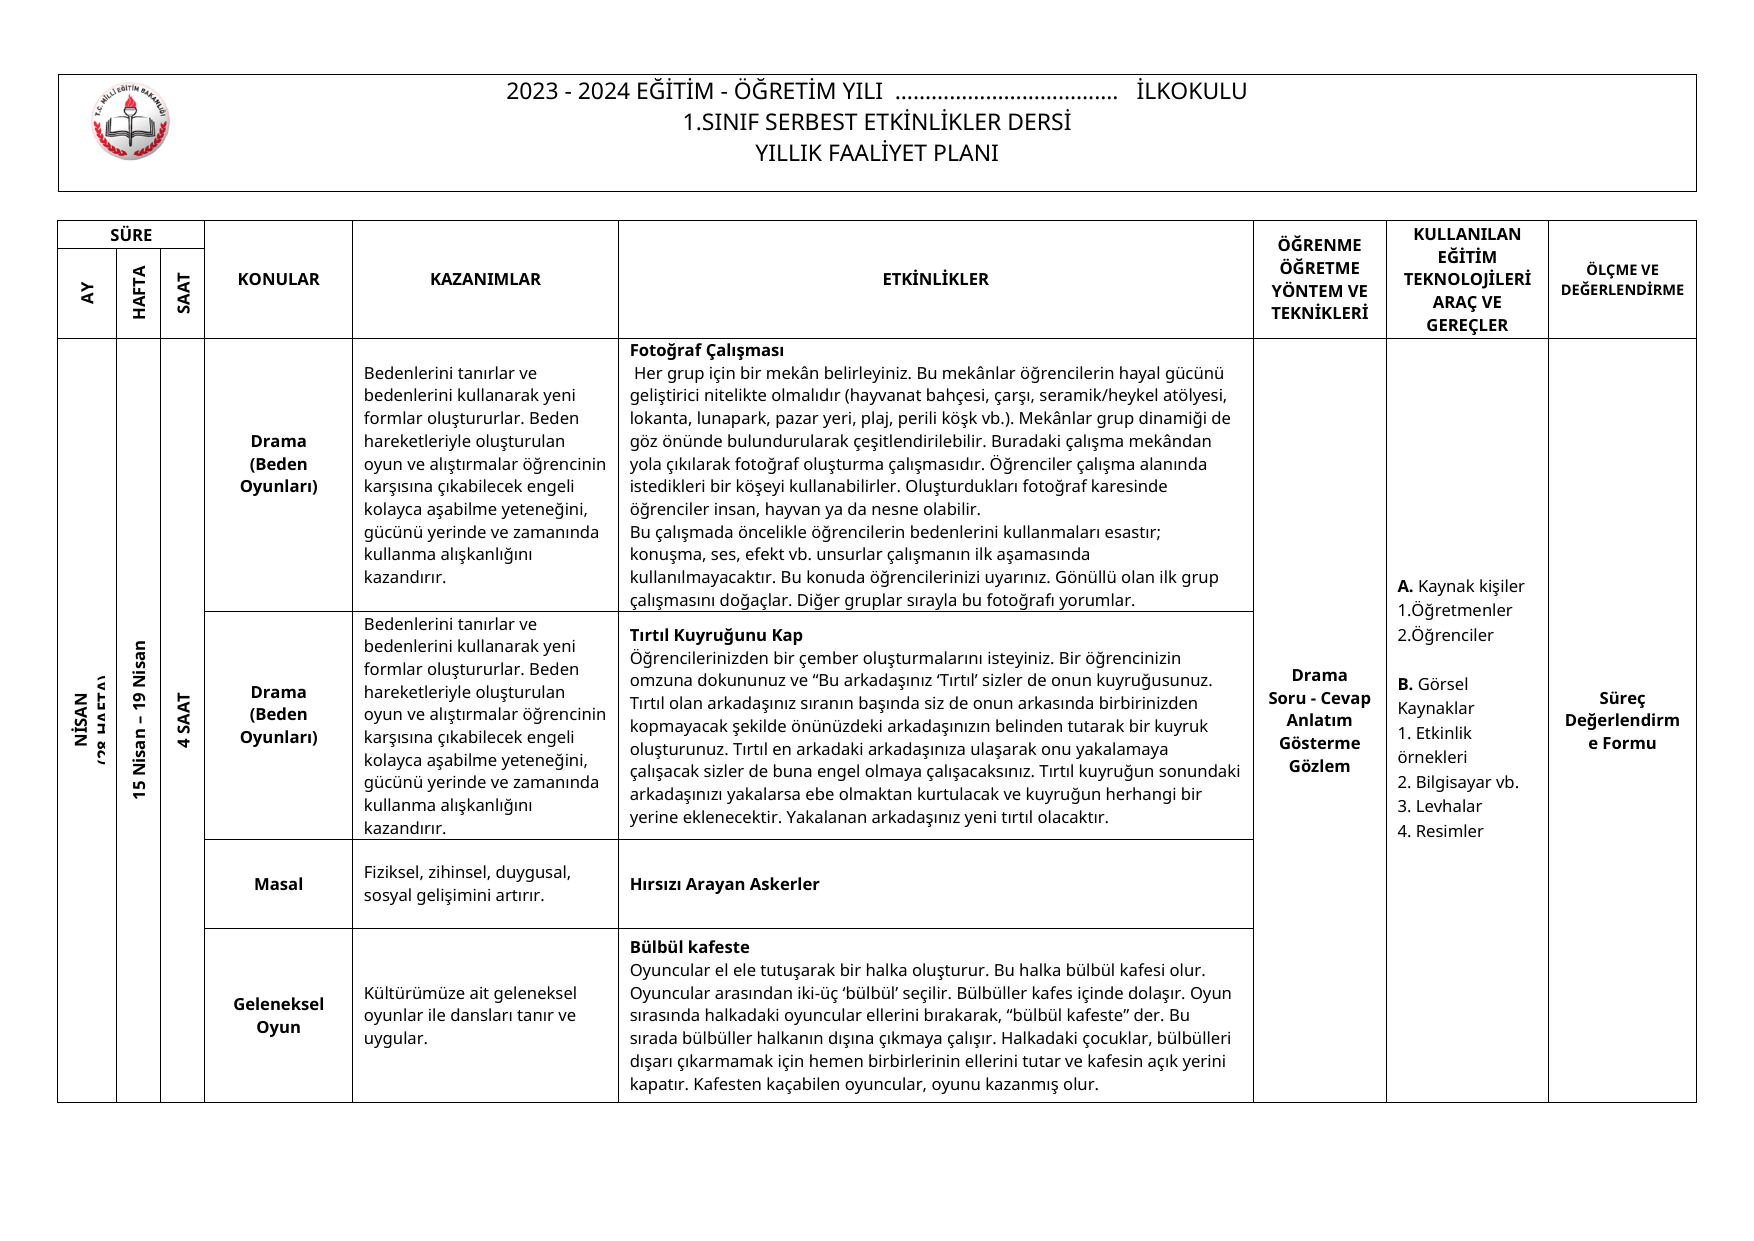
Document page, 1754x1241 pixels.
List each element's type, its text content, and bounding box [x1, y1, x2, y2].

table_cell Süreç Değerlendirme Formu [1549, 339, 1696, 1102]
table_cell Bülbül kafeste Oyuncular el ele tutuşarak bir halka oluşturur. Bu halka bülbül kafesi olur. Oyuncular arasından iki-üç ‘bülbül’ seçilir. Bülbüller kafes içinde dolaşır. Oyun sırasında halkadaki oyuncular ellerini bırakarak, “bülbül kafeste” der. Bu sırada bülbüller halkanın dışına çıkmaya çalışır. Halkadaki çocuklar, bülbülleri dışarı çıkarmamak için hemen birbirlerinin ellerini tutar ve kafesin açık yerini kapatır. Kafesten kaçabilen oyuncular, oyunu kazanmış olur. [619, 929, 1253, 1102]
table_header KULLANILAN EĞİTİM TEKNOLOJİLERİ ARAÇ VE GEREÇLER [1387, 221, 1548, 338]
table_header ÖLÇME VE DEĞERLENDİRME [1549, 221, 1696, 338]
table_cell SAAT [161, 249, 204, 338]
table_cell Masal [205, 840, 352, 927]
table_cell A. Kaynak kişiler 1.Öğretmenler 2.Öğrenciler B. Görsel Kaynaklar 1. Etkinlik örnekleri 2. Bilgisayar vb. 3. Levhalar 4. Resimler [1387, 339, 1548, 1102]
table_header ETKİNLİKLER [619, 221, 1253, 338]
picture [85, 77, 175, 167]
table_cell Fotoğraf Çalışması Her grup için bir mekân belirleyiniz. Bu mekânlar öğrencilerin hayal gücünü geliştirici nitelikte olmalıdır (hayvanat bahçesi, çarşı, seramik/heykel atölyesi, lokanta, lunapark, pazar yeri, plaj, perili köşk vb.). Mekânlar grup dinamiği de göz önünde bulundurularak çeşitlendirilebilir. Buradaki çalışma mekândan yola çıkılarak fotoğraf oluşturma çalışmasıdır. Öğrenciler çalışma alanında istedikleri bir köşeyi kullanabilirler. Oluşturdukları fotoğraf karesinde öğrenciler insan, hayvan ya da nesne olabilir. Bu çalışmada öncelikle öğrencilerin bedenlerini kullanmaları esastır; konuşma, ses, efekt vb. unsurlar çalışmanın ilk aşamasında kullanılmayacaktır. Bu konuda öğrencilerinizi uyarınız. Gönüllü olan ilk grup çalışmasını doğaçlar. Diğer gruplar sırayla bu fotoğrafı yorumlar. [619, 339, 1253, 611]
table_cell 4 SAAT [161, 339, 204, 1102]
table_cell Drama (Beden Oyunları) [205, 339, 352, 611]
table_cell NİSAN (28.HAFTA) [58, 339, 116, 1102]
table_header ÖĞRENME ÖĞRETME YÖNTEM VE TEKNİKLERİ [1254, 221, 1386, 338]
table_cell Kültürümüze ait geleneksel oyunlar ile dansları tanır ve uygular. [353, 929, 618, 1102]
table_header KAZANIMLAR [353, 221, 618, 338]
table_header SÜRE [58, 221, 204, 248]
table_cell Drama Soru - Cevap Anlatım Gösterme Gözlem [1254, 339, 1386, 1102]
table_cell Fiziksel, zihinsel, duygusal, sosyal gelişimini artırır. [353, 840, 618, 927]
table_cell Drama (Beden Oyunları) [205, 612, 352, 839]
table_header KONULAR [205, 221, 352, 338]
table_cell 15 Nisan – 19 Nisan [117, 339, 160, 1102]
table_cell Bedenlerini tanırlar ve bedenlerini kullanarak yeni formlar oluştururlar. Beden hareketleriyle oluşturulan oyun ve alıştırmalar öğrencinin karşısına çıkabilecek engeli kolayca aşabilme yeteneğini, gücünü yerinde ve zamanında kullanma alışkanlığını kazandırır. [353, 612, 618, 839]
table_cell Tırtıl Kuyruğunu Kap Öğrencilerinizden bir çember oluşturmalarını isteyiniz. Bir öğrencinizin omzuna dokununuz ve “Bu arkadaşınız ‘Tırtıl’ sizler de onun kuyruğusunuz. Tırtıl olan arkadaşınız sıranın başında siz de onun arkasında birbirinizden kopmayacak şekilde önünüzdeki arkadaşınızın belinden tutarak bir kuyruk oluşturunuz. Tırtıl en arkadaki arkadaşınıza ulaşarak onu yakalamaya çalışacak sizler de buna engel olmaya çalışacaksınız. Tırtıl kuyruğun sonundaki arkadaşınızı yakalarsa ebe olmaktan kurtulacak ve kuyruğun herhangi bir yerine eklenecektir. Yakalanan arkadaşınız yeni tırtıl olacaktır. [619, 612, 1253, 839]
table_cell HAFTA [117, 249, 160, 338]
table_cell Bedenlerini tanırlar ve bedenlerini kullanarak yeni formlar oluştururlar. Beden hareketleriyle oluşturulan oyun ve alıştırmalar öğrencinin karşısına çıkabilecek engeli kolayca aşabilme yeteneğini, gücünü yerinde ve zamanında kullanma alışkanlığını kazandırır. [353, 339, 618, 611]
table_cell Hırsızı Arayan Askerler [619, 840, 1253, 927]
table_cell AY [58, 249, 116, 338]
table_cell Geleneksel Oyun [205, 929, 352, 1102]
